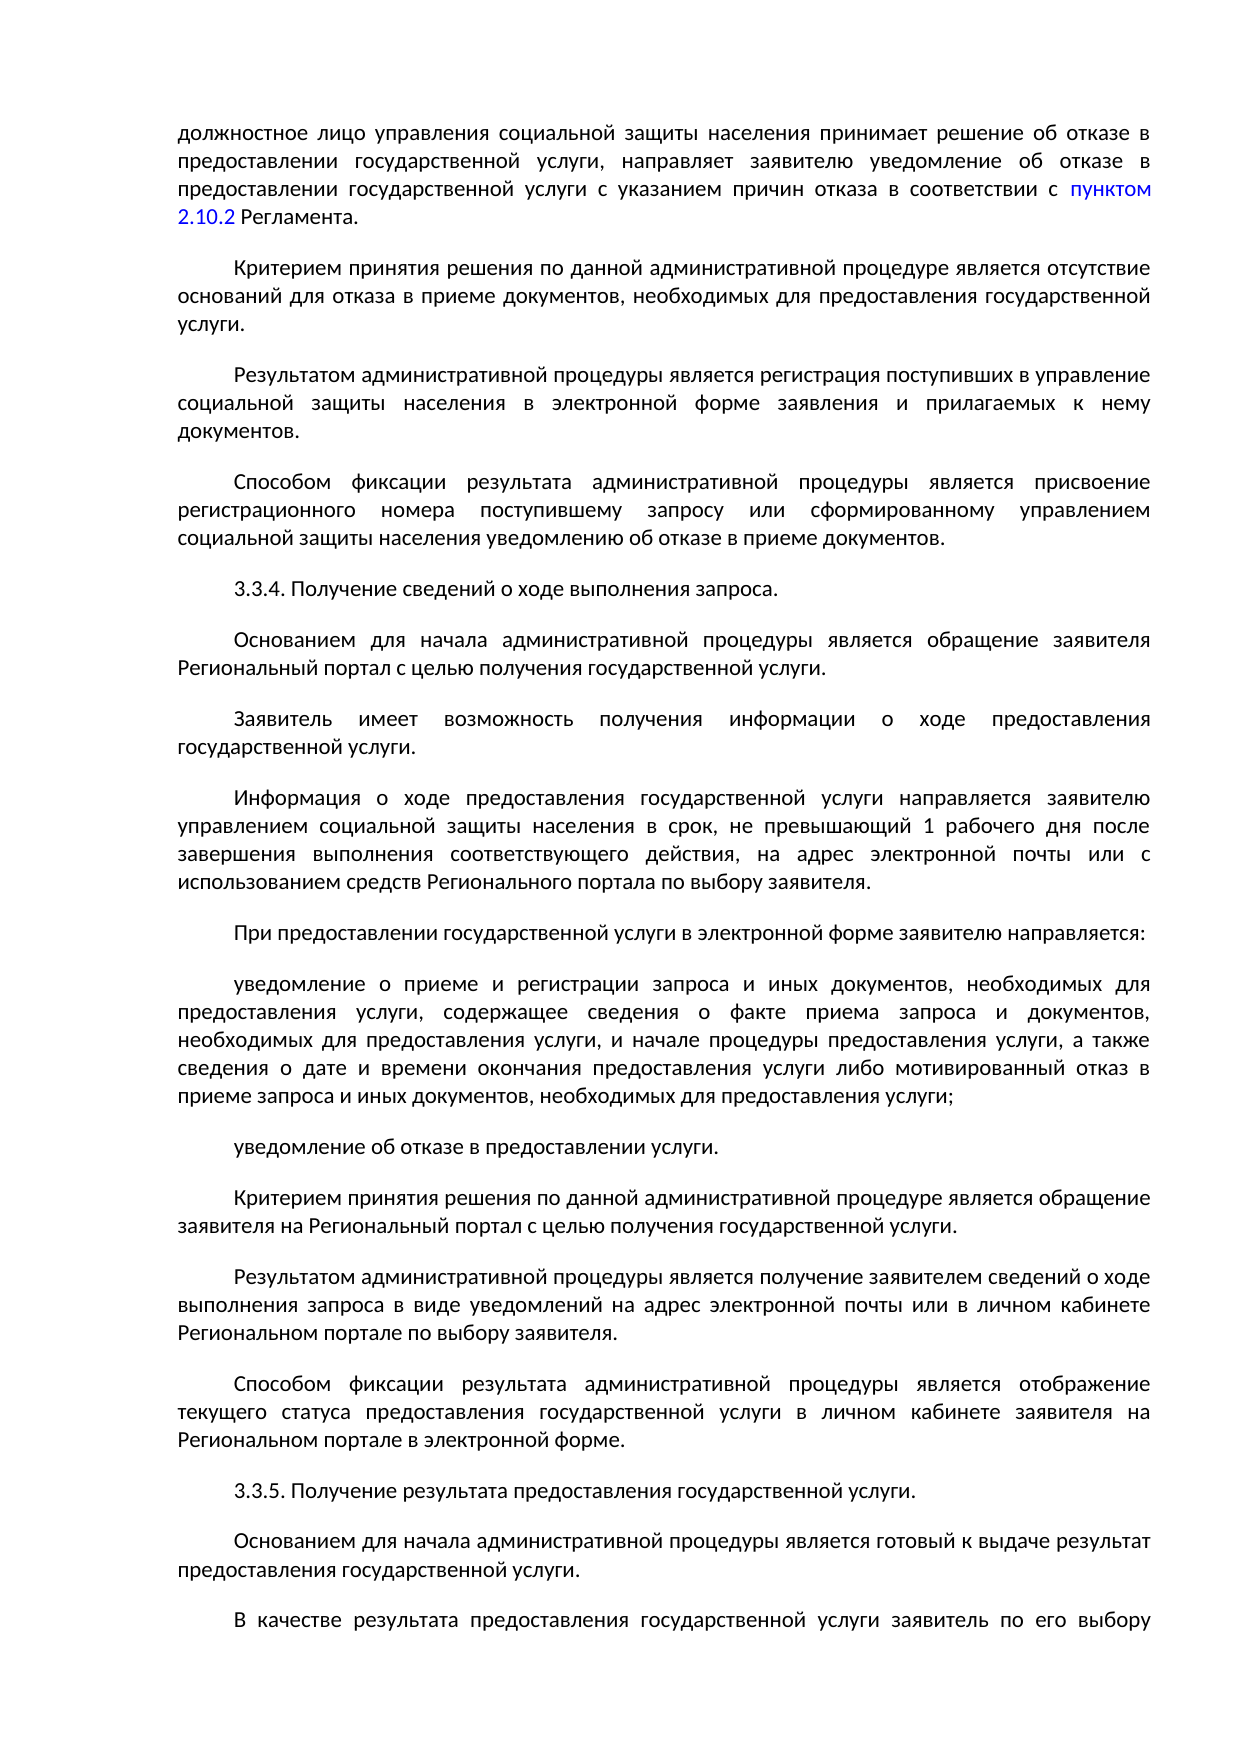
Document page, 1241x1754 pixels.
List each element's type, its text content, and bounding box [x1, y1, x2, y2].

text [177, 1606, 1152, 1634]
text Основанием для начала административной процедуры является обращение заявителя Региональный портал с целью получения государственной услуги. [177, 625, 1152, 681]
text Заявитель имеет возможность получения информации о ходе предоставления государственной услуги. [177, 704, 1152, 760]
text Критерием принятия решения по данной административной процедуре является отсутствие оснований для отказа в приеме документов, необходимых для предоставления государственной услуги. [177, 253, 1152, 337]
text 3.3.5. Получение результата предоставления государственной услуги. [177, 1476, 1152, 1504]
text Критерием принятия решения по данной административной процедуре является обращение заявителя на Региональный портал с целью получения государственной услуги. [177, 1183, 1152, 1239]
text Информация о ходе предоставления государственной услуги направляется заявителю управлением социальной защиты населения в срок, не превышающий 1 рабочего дня после завершения выполнения соответствующего действия, на адрес электронной почты или с использованием средств Регионального портала по выбору заявителя. [177, 783, 1152, 895]
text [177, 118, 1152, 230]
text При предоставлении государственной услуги в электронной форме заявителю направляется: [177, 918, 1152, 946]
text Результатом административной процедуры является регистрация поступивших в управление социальной защиты населения в электронной форме заявления и прилагаемых к нему документов. [177, 360, 1152, 444]
text 3.3.4. Получение сведений о ходе выполнения запроса. [177, 574, 1152, 602]
text уведомление о приеме и регистрации запроса и иных документов, необходимых для предоставления услуги, содержащее сведения о факте приема запроса и документов, необходимых для предоставления услуги, и начале процедуры предоставления услуги, а также сведения о дате и времени окончания предоставления услуги либо мотивированный отказ в приеме запроса и иных документов, необходимых для предоставления услуги; [177, 969, 1152, 1109]
text Способом фиксации результата административной процедуры является присвоение регистрационного номера поступившему запросу или сформированному управлением социальной защиты населения уведомлению об отказе в приеме документов. [177, 467, 1152, 551]
text уведомление об отказе в предоставлении услуги. [177, 1132, 1152, 1160]
text Способом фиксации результата административной процедуры является отображение текущего статуса предоставления государственной услуги в личном кабинете заявителя на Региональном портале в электронной форме. [177, 1369, 1152, 1453]
text Основанием для начала административной процедуры является готовый к выдаче результат предоставления государственной услуги. [177, 1527, 1152, 1583]
text Результатом административной процедуры является получение заявителем сведений о ходе выполнения запроса в виде уведомлений на адрес электронной почты или в личном кабинете Региональном портале по выбору заявителя. [177, 1262, 1152, 1346]
